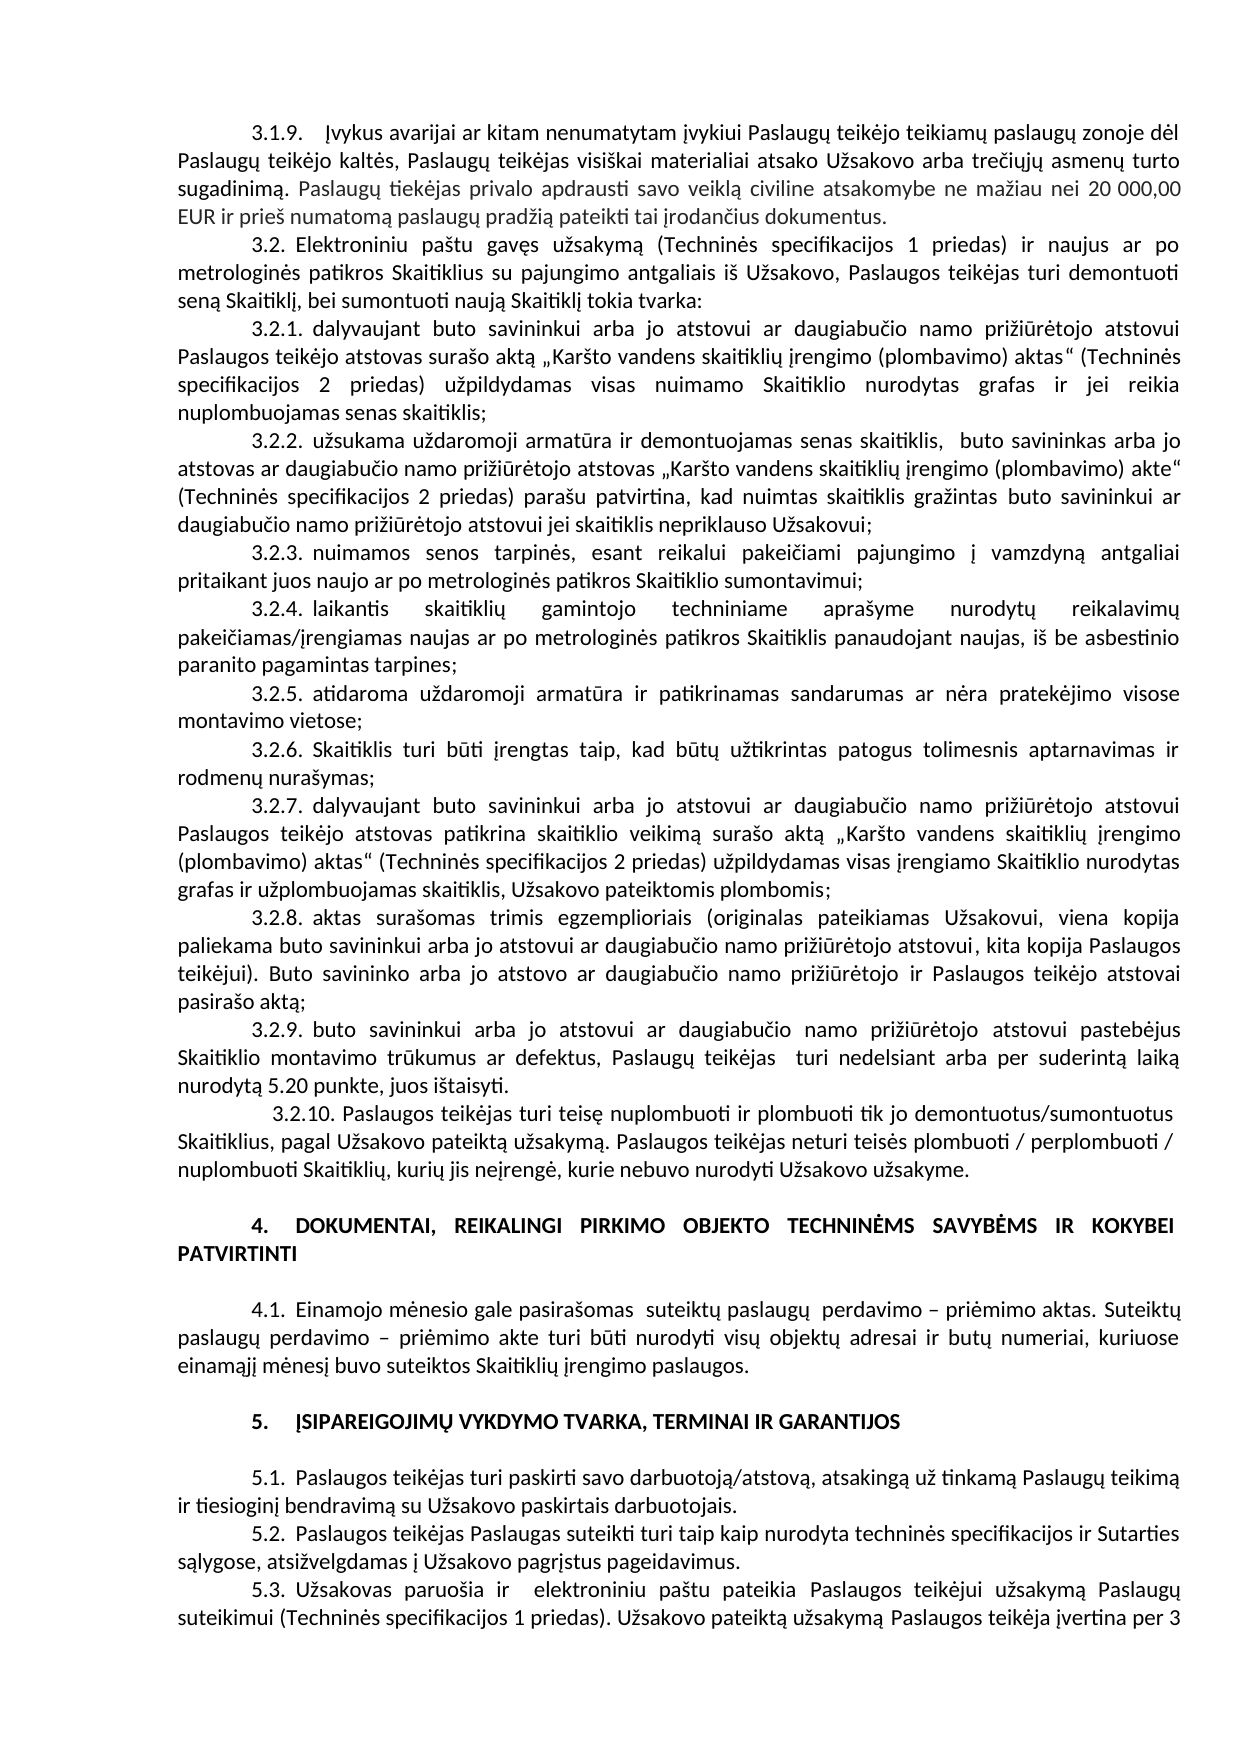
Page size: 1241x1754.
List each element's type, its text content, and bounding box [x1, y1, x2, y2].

list užsukama uždaromoji armatūra ir demontuojamas senas skaitiklis, buto savininkas arba jo atstovas ar daugiabučio namo prižiūrėtojo atstovas „Karšto vandens skaitiklių įrengimo (plombavimo) akte“ (Techninės specifikacijos 2 priedas) parašu patvirtina, kad nuimtas skaitiklis gražintas buto savininkui ar daugiabučio namo prižiūrėtojo atstovui jei skaitiklis nepriklauso Užsakovui; [177, 426, 1181, 538]
list Paslaugos teikėjas turi paskirti savo darbuotoją/atstovą, atsakingą už tinkamą Paslaugų teikimą ir tiesioginį bendravimą su Užsakovo paskirtais darbuotojais. [177, 1463, 1181, 1519]
list Įsipareigojimų vykdymo tvarka, TERMINAI IR GARANTIJOS [177, 1407, 1181, 1435]
list Skaitiklis turi būti įrengtas taip, kad būtų užtikrintas patogus tolimesnis aptarnavimas ir rodmenų nurašymas; [177, 735, 1181, 791]
list Paslaugos teikėjas Paslaugas suteikti turi taip kaip nurodyta techninės specifikacijos ir Sutarties sąlygose, atsižvelgdamas į Užsakovo pagrįstus pageidavimus. [177, 1519, 1181, 1575]
text 3.2.10. Paslaugos teikėjas turi teisę nuplombuoti ir plombuoti tik jo demontuotus/sumontuotus Skaitiklius, pagal Užsakovo pateiktą užsakymą. Paslaugos teikėjas neturi teisės plombuoti / perplombuoti / nuplombuoti Skaitiklių, kurių jis neįrengė, kurie nebuvo nurodyti Užsakovo užsakyme. [177, 1099, 1175, 1183]
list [177, 1575, 1181, 1631]
list DOKUMENTAI, REIKALINGI PIRKIMO OBJEKTO TECHNINĖMS SAVYBĖMS IR KOKYBEI PATVIRTINTI [177, 1211, 1175, 1267]
list Einamojo mėnesio gale pasirašomas suteiktų paslaugų perdavimo – priėmimo aktas. Suteiktų paslaugų perdavimo – priėmimo akte turi būti nurodyti visų objektų adresai ir butų numeriai, kuriuose einamąjį mėnesį buvo suteiktos Skaitiklių įrengimo paslaugos. [177, 1295, 1181, 1379]
list dalyvaujant buto savininkui arba jo atstovui ar daugiabučio namo prižiūrėtojo atstovui Paslaugos teikėjo atstovas surašo aktą „Karšto vandens skaitiklių įrengimo (plombavimo) aktas“ (Techninės specifikacijos 2 priedas) užpildydamas visas nuimamo Skaitiklio nurodytas grafas ir jei reikia nuplombuojamas senas skaitiklis; [177, 314, 1181, 426]
list Elektroniniu paštu gavęs užsakymą (Techninės specifikacijos 1 priedas) ir naujus ar po metrologinės patikros Skaitiklius su pajungimo antgaliais iš Užsakovo, Paslaugos teikėjas turi demontuoti seną Skaitiklį, bei sumontuoti naują Skaitiklį tokia tvarka: [177, 230, 1181, 314]
list dalyvaujant buto savininkui arba jo atstovui ar daugiabučio namo prižiūrėtojo atstovui Paslaugos teikėjo atstovas patikrina skaitiklio veikimą surašo aktą „Karšto vandens skaitiklių įrengimo (plombavimo) aktas“ (Techninės specifikacijos 2 priedas) užpildydamas visas įrengiamo Skaitiklio nurodytas grafas ir užplombuojamas skaitiklis, Užsakovo pateiktomis plombomis; [177, 791, 1181, 903]
list aktas surašomas trimis egzemplioriais (originalas pateikiamas Užsakovui, viena kopija paliekama buto savininkui arba jo atstovui ar daugiabučio namo prižiūrėtojo atstovui, kita kopija Paslaugos teikėjui). Buto savininko arba jo atstovo ar daugiabučio namo prižiūrėtojo ir Paslaugos teikėjo atstovai pasirašo aktą; [177, 903, 1181, 1015]
list nuimamos senos tarpinės, esant reikalui pakeičiami pajungimo į vamzdyną antgaliai pritaikant juos naujo ar po metrologinės patikros Skaitiklio sumontavimui; [177, 538, 1181, 594]
list atidaroma uždaromoji armatūra ir patikrinamas sandarumas ar nėra pratekėjimo visose montavimo vietose; [177, 679, 1181, 735]
list buto savininkui arba jo atstovui ar daugiabučio namo prižiūrėtojo atstovui pastebėjus Skaitiklio montavimo trūkumus ar defektus, Paslaugų teikėjas turi nedelsiant arba per suderintą laiką nurodytą 5.20 punkte, juos ištaisyti. [177, 1015, 1181, 1099]
list Įvykus avarijai ar kitam nenumatytam įvykiui Paslaugų teikėjo teikiamų paslaugų zonoje dėl Paslaugų teikėjo kaltės, Paslaugų teikėjas visiškai materialiai atsako Užsakovo arba trečiųjų asmenų turto sugadinimą. Paslaugų tiekėjas privalo apdrausti savo veiklą civiline atsakomybe ne mažiau nei 20 000,00 EUR ir prieš numatomą paslaugų pradžią pateikti tai įrodančius dokumentus. [177, 118, 1181, 230]
list laikantis skaitiklių gamintojo techniniame aprašyme nurodytų reikalavimų pakeičiamas/įrengiamas naujas ar po metrologinės patikros Skaitiklis panaudojant naujas, iš be asbestinio paranito pagamintas tarpines; [177, 594, 1181, 679]
